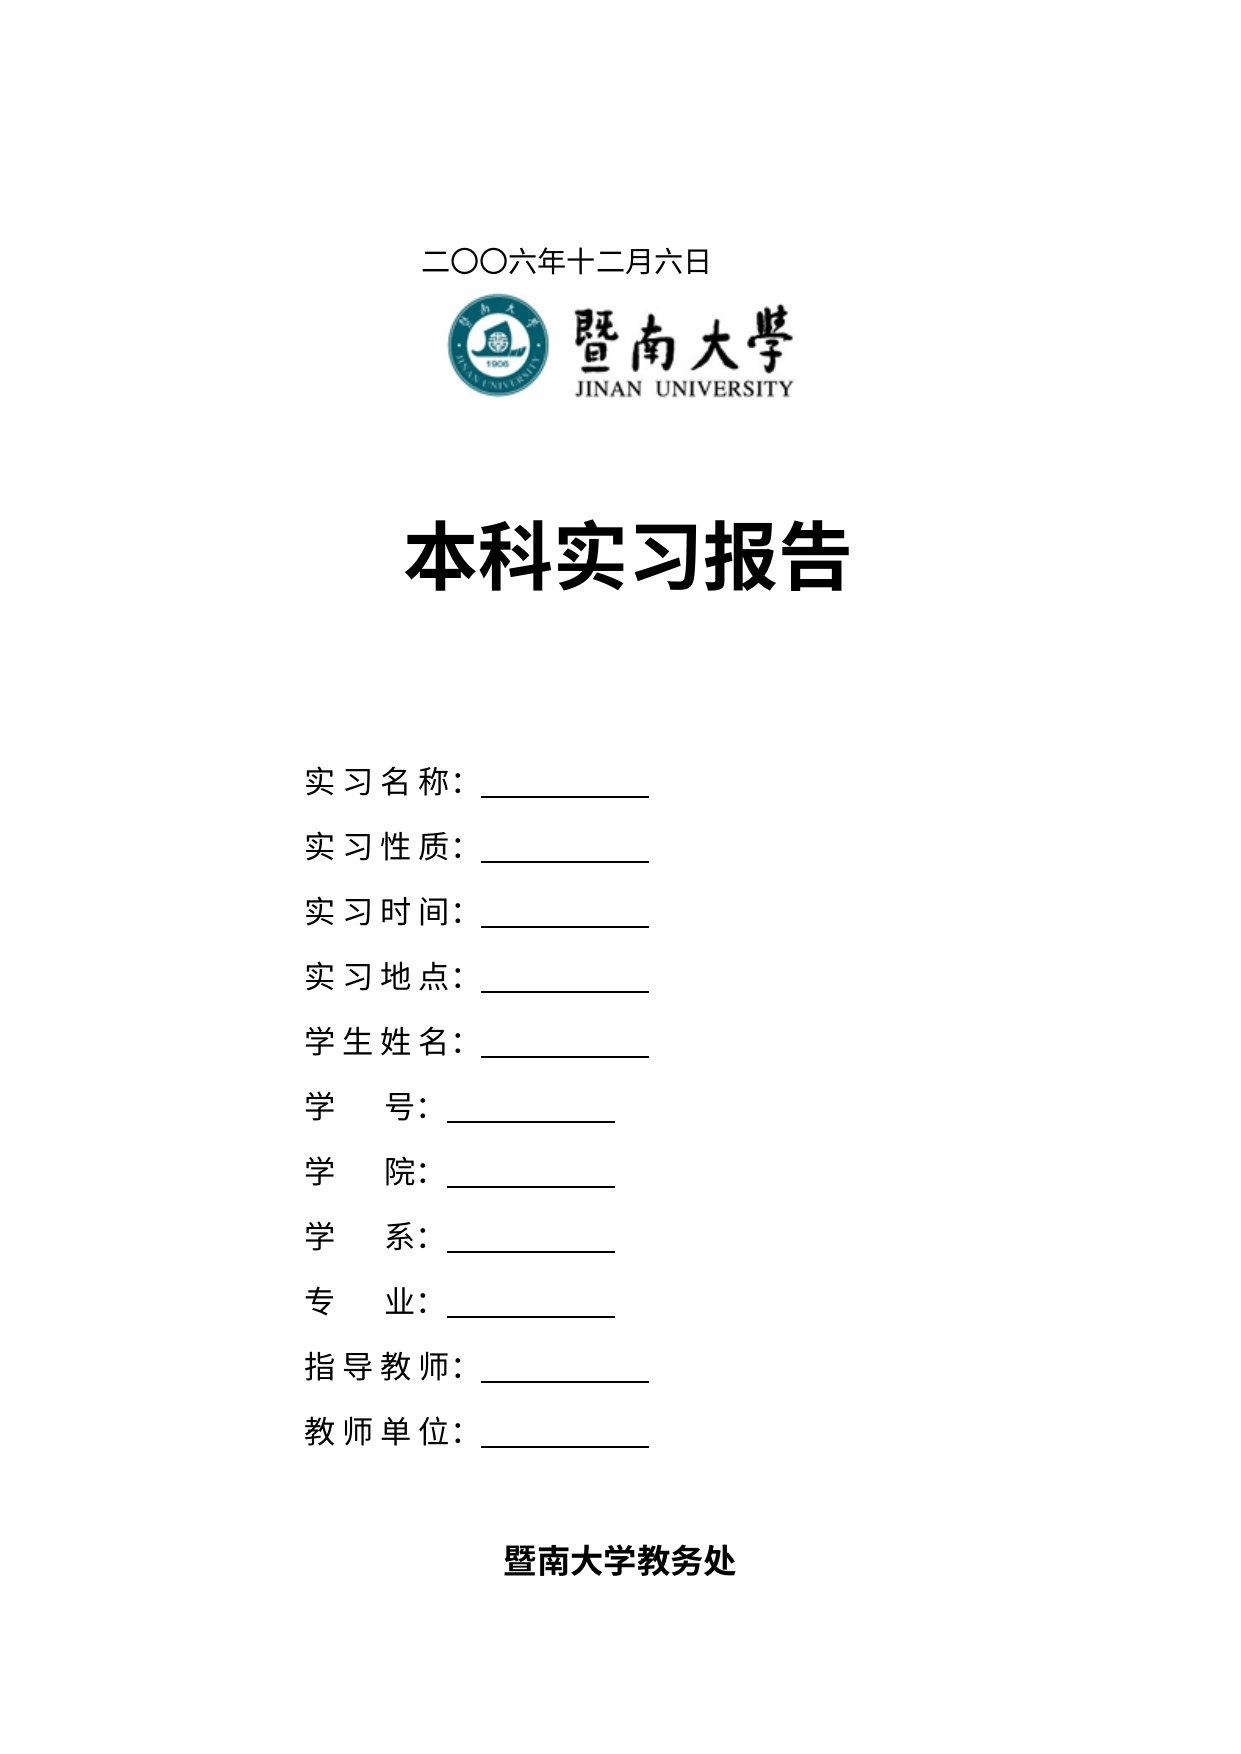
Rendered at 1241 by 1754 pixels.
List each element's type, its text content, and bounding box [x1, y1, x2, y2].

text 实 习 地 点： [148, 942, 1092, 1007]
text 学 院： [148, 1137, 1092, 1202]
text 暨南大学教务处 [148, 1527, 1092, 1592]
text 学 号： [148, 1072, 1092, 1137]
text 二〇〇六年十二月六日 [148, 227, 1092, 292]
picture [444, 292, 796, 399]
text 学 生 姓 名： [148, 1007, 1092, 1072]
text 专 业： [148, 1267, 1092, 1332]
text 实 习 性 质： [148, 812, 1092, 877]
text 实 习 时 间： [148, 877, 1092, 942]
text 本科实习报告 [148, 487, 1092, 617]
text 指 导 教 师： [148, 1332, 1092, 1397]
text 学 系： [148, 1202, 1092, 1267]
text 教 师 单 位： [148, 1397, 1092, 1462]
text 实 习 名 称： [148, 747, 1092, 812]
